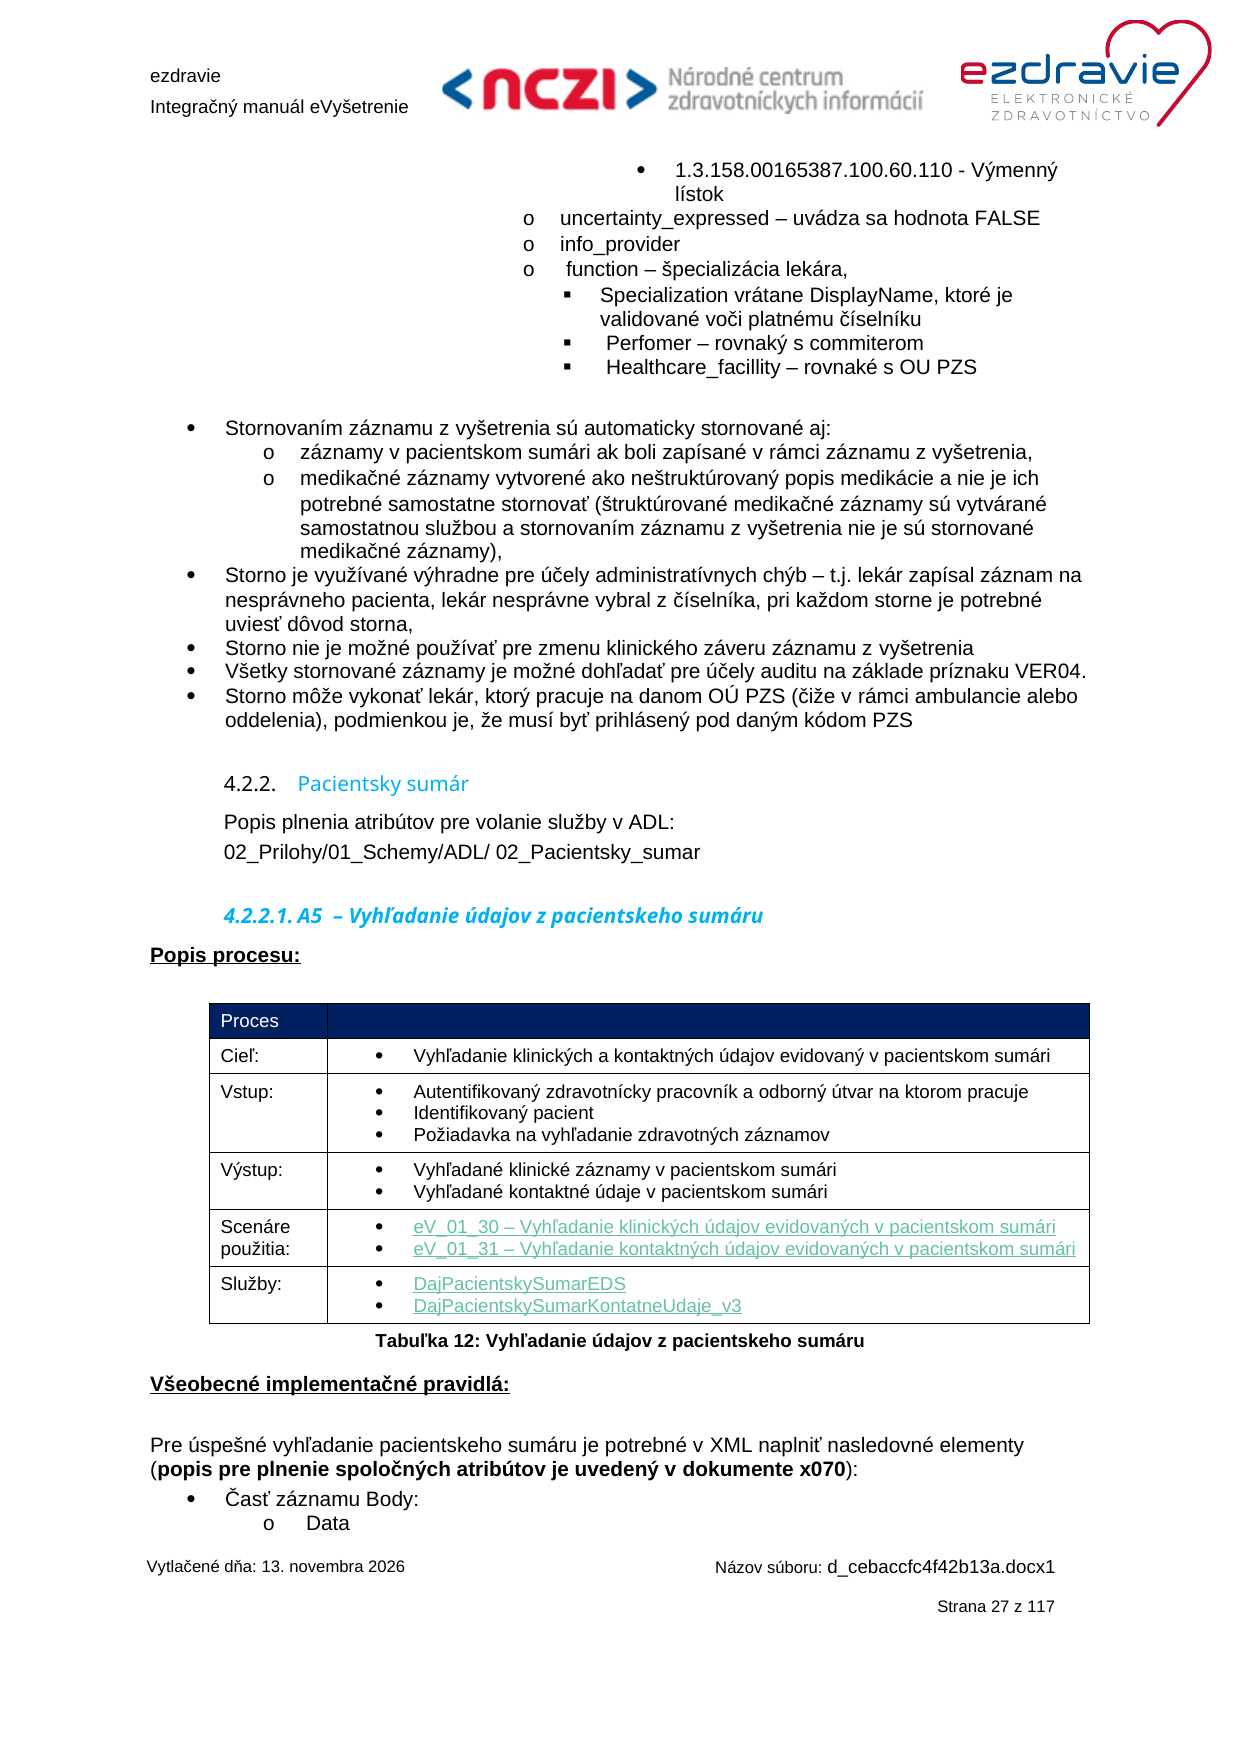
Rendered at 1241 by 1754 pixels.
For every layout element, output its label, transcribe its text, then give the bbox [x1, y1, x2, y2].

table_header Proces [210, 1004, 327, 1038]
list Perfomer – rovnaký s commiterom [562, 331, 1090, 355]
list uncertainty_expressed – uvádza sa hodnota FALSE [522, 206, 1090, 231]
table_cell Autentifikovaný zdravotnícky pracovník a odborný útvar na ktorom pracuje Identifikovaný pacient Požiadavka na vyhľadanie zdravotných záznamov [328, 1074, 1089, 1152]
text Popis plnenia atribútov pre volanie služby v ADL: [150, 810, 1090, 834]
table_cell DajPacientskySumarEDS DajPacientskySumarKontatneUdaje_v3 [328, 1267, 1089, 1322]
table_cell Vstup: [210, 1074, 327, 1152]
list medikačné záznamy vytvorené ako neštruktúrovaný popis medikácie a nie je ich potrebné samostatne stornovať (štruktúrované medikačné záznamy sú vytvárané samostatnou službou a stornovaním záznamu z vyšetrenia nie je sú stornované medikačné záznamy), [262, 466, 1090, 563]
list Stornovaním záznamu z vyšetrenia sú automaticky stornované aj: [187, 416, 1090, 440]
list záznamy v pacientskom sumári ak boli zapísané v rámci záznamu z vyšetrenia, [262, 440, 1090, 466]
text Popis procesu: [150, 942, 1090, 966]
list Storno nie je možné používať pre zmenu klinického záveru záznamu z vyšetrenia [187, 635, 1090, 659]
picture [961, 20, 1212, 127]
table_cell eV_01_30 – Vyhľadanie klinických údajov evidovaných v pacientskom sumári eV_01_31 – Vyhľadanie kontaktných údajov evidovaných v pacientskom sumári [328, 1210, 1089, 1266]
subtitle A5 – Vyhľadanie údajov z pacientskeho sumáru [224, 902, 1090, 930]
list Všetky stornované záznamy je možné dohľadať pre účely auditu na základe príznaku VER04. [187, 659, 1090, 683]
list Časť záznamu Body: [187, 1487, 1090, 1511]
list Storno je využívané výhradne pre účely administratívnych chýb – t.j. lekár zapísal záznam na nesprávneho pacienta, lekár nesprávne vybral z číselníka, pri každom storne je potrebné uviesť dôvod storna, [187, 563, 1090, 635]
picture [442, 67, 924, 114]
text 02_Prilohy/01_Schemy/ADL/ 02_Pacientsky_sumar [224, 840, 1090, 864]
text Všeobecné implementačné pravidlá: [150, 1372, 1090, 1396]
table_cell Vyhľadanie klinických a kontaktných údajov evidovaný v pacientskom sumári [328, 1039, 1089, 1073]
text Tabuľka 12: Vyhľadanie údajov z pacientskeho sumáru [150, 1330, 1090, 1351]
list function – špecializácia lekára, [522, 257, 1090, 283]
table_cell Služby: [210, 1267, 327, 1322]
table_cell Cieľ: [210, 1039, 327, 1073]
list Storno môže vykonať lekár, ktorý pracuje na danom OÚ PZS (čiže v rámci ambulancie alebo oddelenia), podmienkou je, že musí byť prihlásený pod daným kódom PZS [187, 683, 1090, 731]
list Healthcare_facillity – rovnaké s OU PZS [562, 355, 1090, 379]
list 1.3.158.00165387.100.60.110 - Výmenný lístok [637, 158, 1090, 206]
list info_provider [522, 231, 1090, 257]
table_cell Vyhľadané klinické záznamy v pacientskom sumári Vyhľadané kontaktné údaje v pacientskom sumári [328, 1153, 1089, 1209]
table_header [328, 1004, 1089, 1038]
table_cell Scenáre použitia: [210, 1210, 327, 1266]
subtitle Pacientsky sumár [224, 769, 1090, 797]
list Data [262, 1511, 1090, 1537]
list Specialization vrátane DisplayName, ktoré je validované voči platnému číselníku [562, 283, 1090, 331]
text Pre úspešné vyhľadanie pacientskeho sumáru je potrebné v XML naplniť nasledovné elementy (popis pre plnenie spoločných atribútov je uvedený v dokumente x070): [150, 1432, 1090, 1480]
table_cell Výstup: [210, 1153, 327, 1209]
